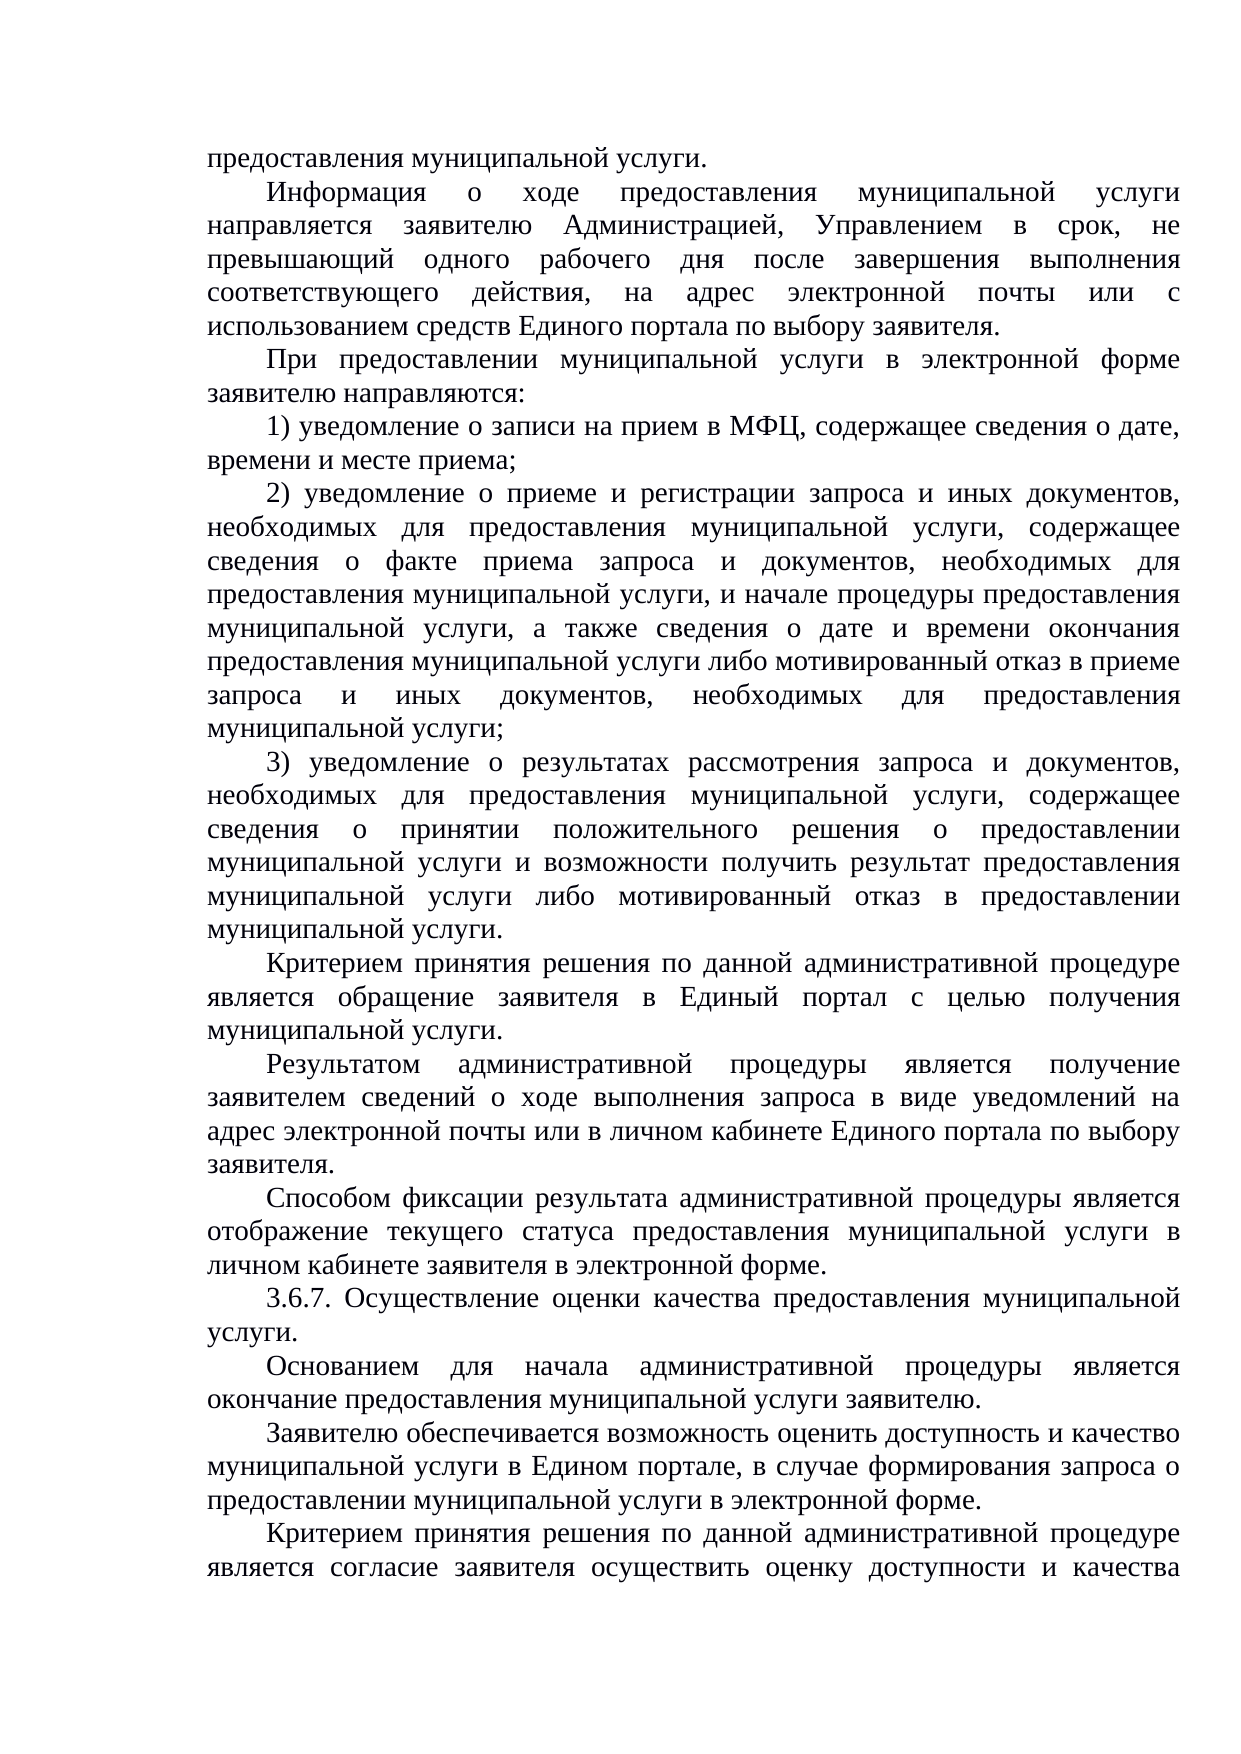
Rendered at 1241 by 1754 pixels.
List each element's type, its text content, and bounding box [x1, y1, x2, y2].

text При предоставлении муниципальной услуги в электронной форме заявителю направляются: [207, 341, 1181, 408]
text 3.6.7. Осуществление оценки качества предоставления муниципальной услуги. [207, 1281, 1181, 1348]
text 2) уведомление о приеме и регистрации запроса и иных документов, необходимых для предоставления муниципальной услуги, содержащее сведения о факте приема запроса и документов, необходимых для предоставления муниципальной услуги, и начале процедуры предоставления муниципальной услуги, а также сведения о дате и времени окончания предоставления муниципальной услуги либо мотивированный отказ в приеме запроса и иных документов, необходимых для предоставления муниципальной услуги; [207, 476, 1181, 744]
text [207, 1515, 1181, 1582]
text 3) уведомление о результатах рассмотрения запроса и документов, необходимых для предоставления муниципальной услуги, содержащее сведения о принятии положительного решения о предоставлении муниципальной услуги и возможности получить результат предоставления муниципальной услуги либо мотивированный отказ в предоставлении муниципальной услуги. [207, 744, 1181, 945]
text Критерием принятия решения по данной административной процедуре является обращение заявителя в Единый портал с целью получения муниципальной услуги. [207, 945, 1181, 1046]
text Информация о ходе предоставления муниципальной услуги направляется заявителю Администрацией, Управлением в срок, не превышающий одного рабочего дня после завершения выполнения соответствующего действия, на адрес электронной почты или с использованием средств Единого портала по выбору заявителя. [207, 174, 1181, 341]
text 1) уведомление о записи на прием в МФЦ, содержащее сведения о дате, времени и месте приема; [207, 408, 1181, 476]
text Заявителю обеспечивается возможность оценить доступность и качество муниципальной услуги в Едином портале, в случае формирования запроса о предоставлении муниципальной услуги в электронной форме. [207, 1415, 1181, 1515]
text Способом фиксации результата административной процедуры является отображение текущего статуса предоставления муниципальной услуги в личном кабинете заявителя в электронной форме. [207, 1180, 1181, 1281]
text Результатом административной процедуры является получение заявителем сведений о ходе выполнения запроса в виде уведомлений на адрес электронной почты или в личном кабинете Единого портала по выбору заявителя. [207, 1046, 1181, 1180]
text Основанием для начала административной процедуры является окончание предоставления муниципальной услуги заявителю. [207, 1348, 1181, 1415]
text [207, 140, 1181, 174]
